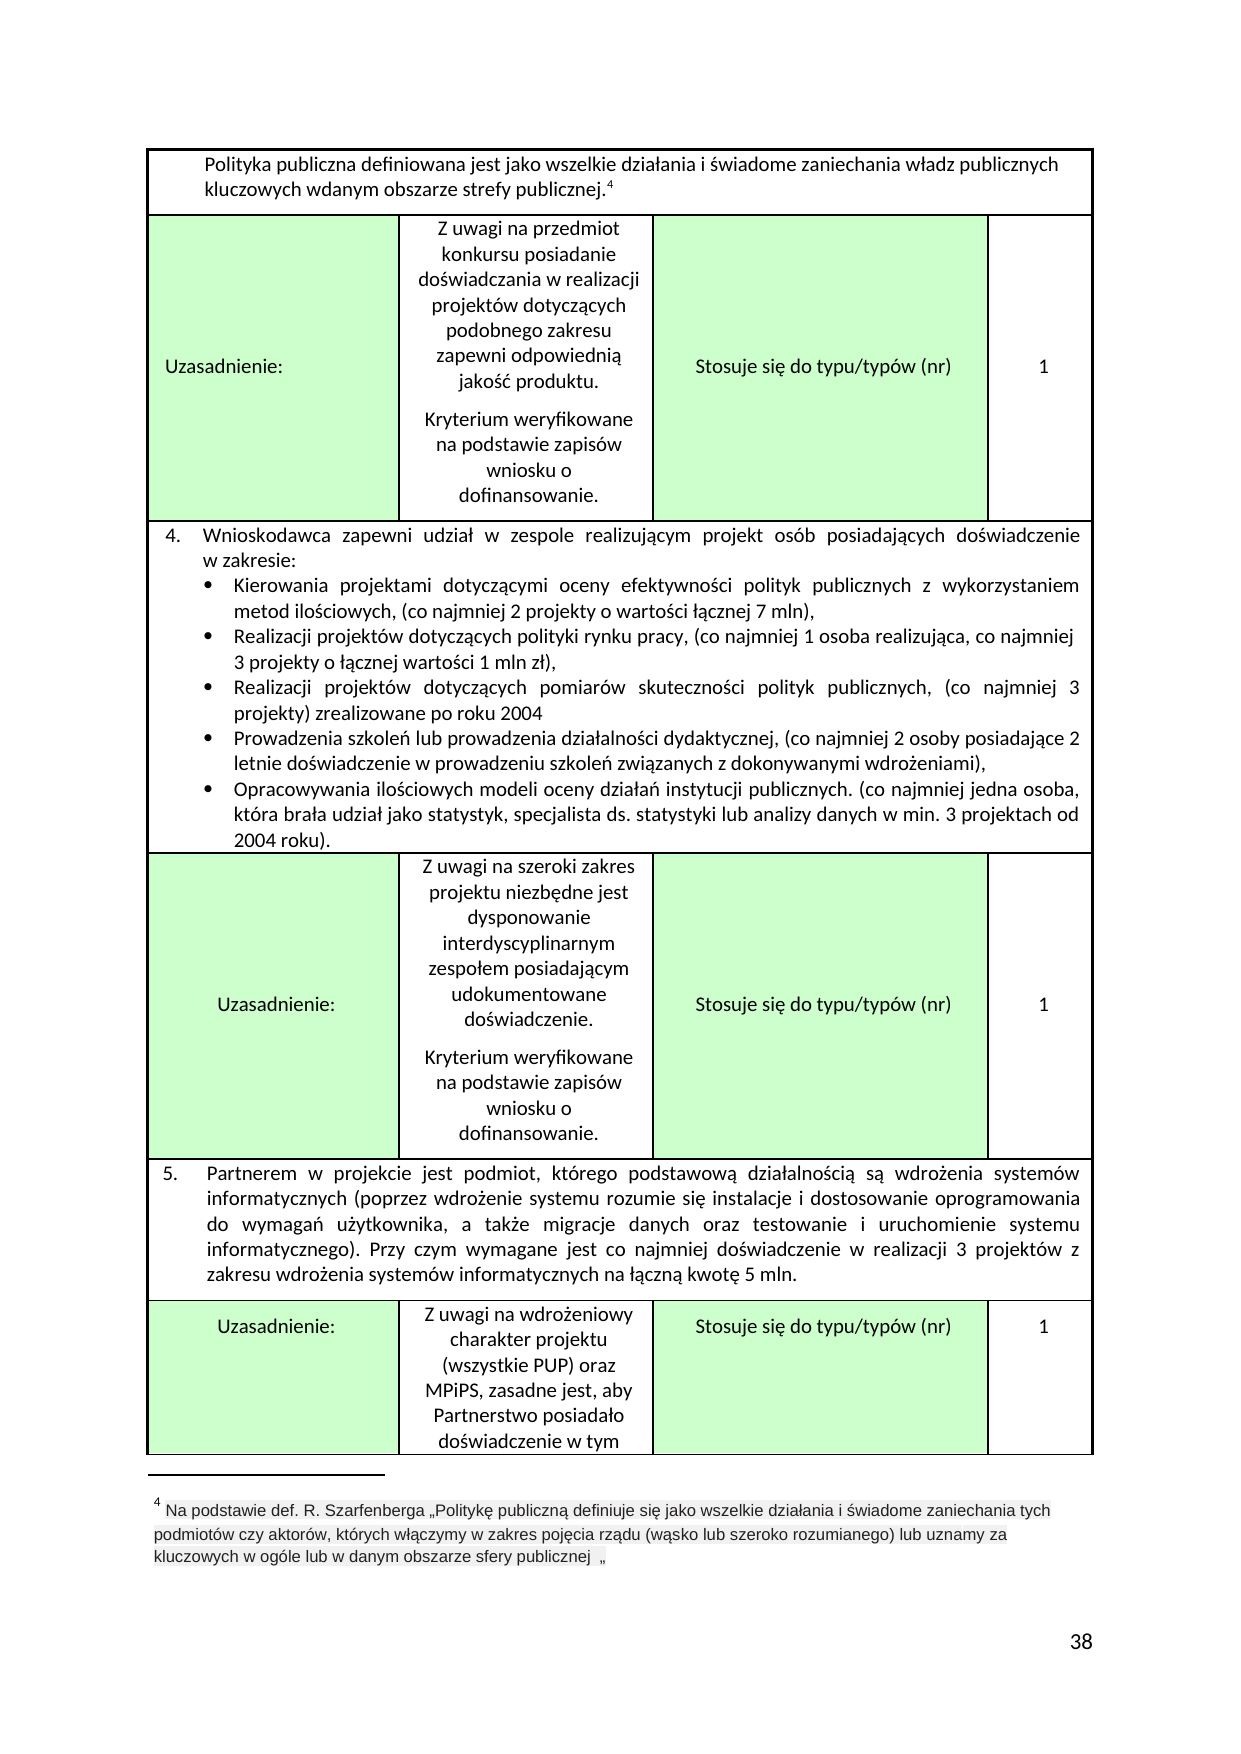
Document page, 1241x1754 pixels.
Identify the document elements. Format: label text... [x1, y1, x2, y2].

table_cell 1 [989, 216, 1091, 520]
table_cell Partnerem w projekcie jest podmiot, którego podstawową działalnością są wdrożenia systemów informatycznych (poprzez wdrożenie systemu rozumie się instalacje i dostosowanie oprogramowania do wymagań użytkownika, a także migracje danych oraz testowanie i uruchomienie systemu informatycznego). Przy czym wymagane jest co najmniej doświadczenie w realizacji 3 projektów z zakresu wdrożenia systemów informatycznych na łączną kwotę 5 mln. [149, 1160, 1091, 1299]
table_cell Z uwagi na przedmiot konkursu posiadanie doświadczania w realizacji projektów dotyczących podobnego zakresu zapewni odpowiednią jakość produktu. Kryterium weryfikowane na podstawie zapisów wniosku o dofinansowanie. [400, 216, 652, 520]
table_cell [654, 1301, 987, 1453]
table_cell Z uwagi na szeroki zakres projektu niezbędne jest dysponowanie interdyscyplinarnym zespołem posiadającym udokumentowane doświadczenie. Kryterium weryfikowane na podstawie zapisów wniosku o dofinansowanie. [400, 854, 652, 1158]
table_cell Wnioskodawca zapewni udział w zespole realizującym projekt osób posiadających doświadczenie w zakresie: Kierowania projektami dotyczącymi oceny efektywności polityk publicznych z wykorzystaniem metod ilościowych, (co najmniej 2 projekty o wartości łącznej 7 mln), Realizacji projektów dotyczących polityki rynku pracy, (co najmniej 1 osoba realizująca, co najmniej 3 projekty o łącznej wartości 1 mln zł), Realizacji projektów dotyczących pomiarów skuteczności polityk publicznych, (co najmniej 3 projekty) zrealizowane po roku 2004 Prowadzenia szkoleń lub prowadzenia działalności dydaktycznej, (co najmniej 2 osoby posiadające 2 letnie doświadczenie w prowadzeniu szkoleń związanych z dokonywanymi wdrożeniami), Opracowywania ilościowych modeli oceny działań instytucji publicznych. (co najmniej jedna osoba, która brała udział jako statystyk, specjalista ds. statystyki lub analizy danych w min. 3 projektach od 2004 roku). [149, 522, 1091, 852]
table_cell 1 [989, 854, 1091, 1158]
table_cell Uzasadnienie: [149, 854, 398, 1158]
table_cell Uzasadnienie: [149, 216, 398, 520]
table_cell Stosuje się do typu/typów (nr) [654, 854, 987, 1158]
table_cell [400, 1301, 652, 1453]
table_cell 1 [989, 1301, 1091, 1453]
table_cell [149, 151, 1091, 214]
table_cell Stosuje się do typu/typów (nr) [654, 216, 987, 520]
table_cell Uzasadnienie: [149, 1301, 398, 1453]
